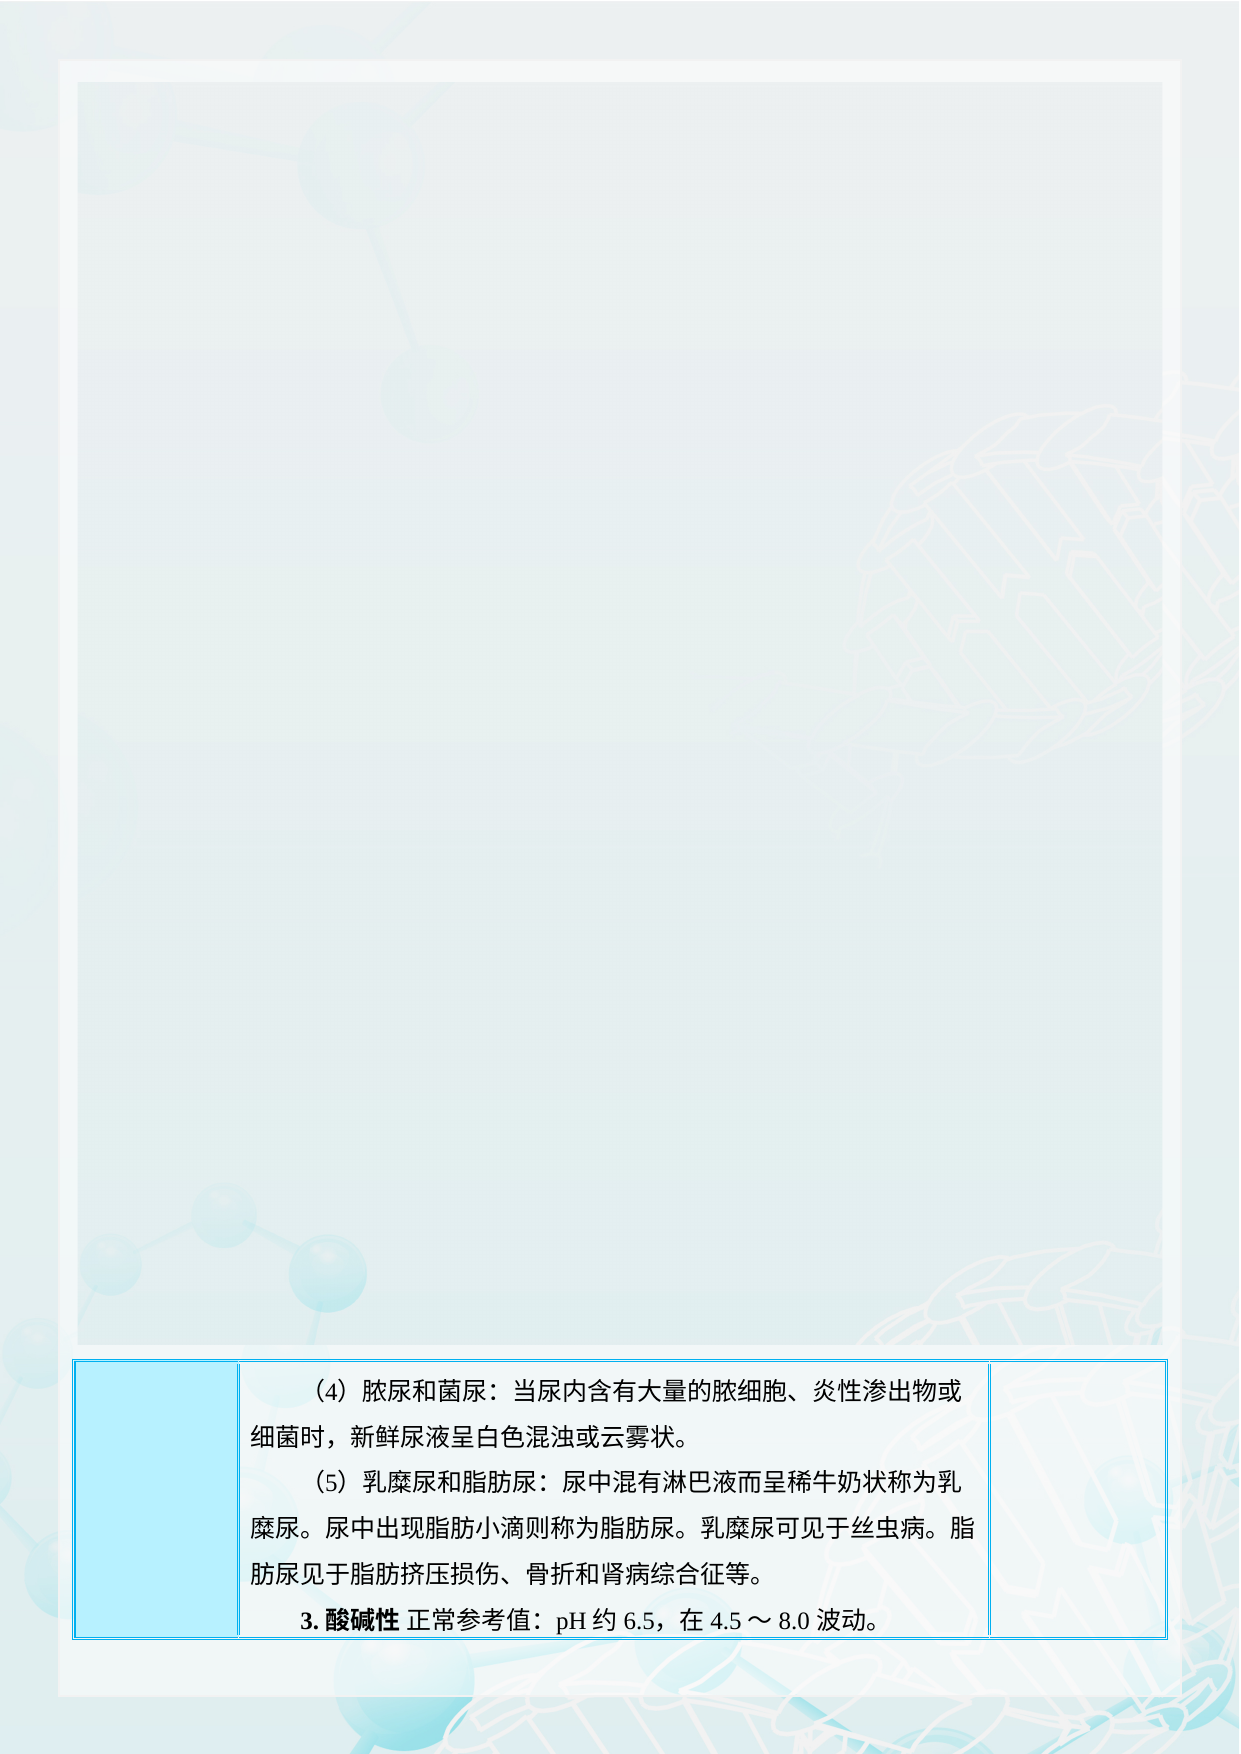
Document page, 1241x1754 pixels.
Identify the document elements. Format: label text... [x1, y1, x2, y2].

picture [0, 1, 1240, 1754]
table_cell 知识讲解 （40min） [76, 1360, 239, 1637]
table_cell 通过教师讲解，了解尿液与粪便检查的基本理论知识。 [990, 1362, 1165, 1637]
